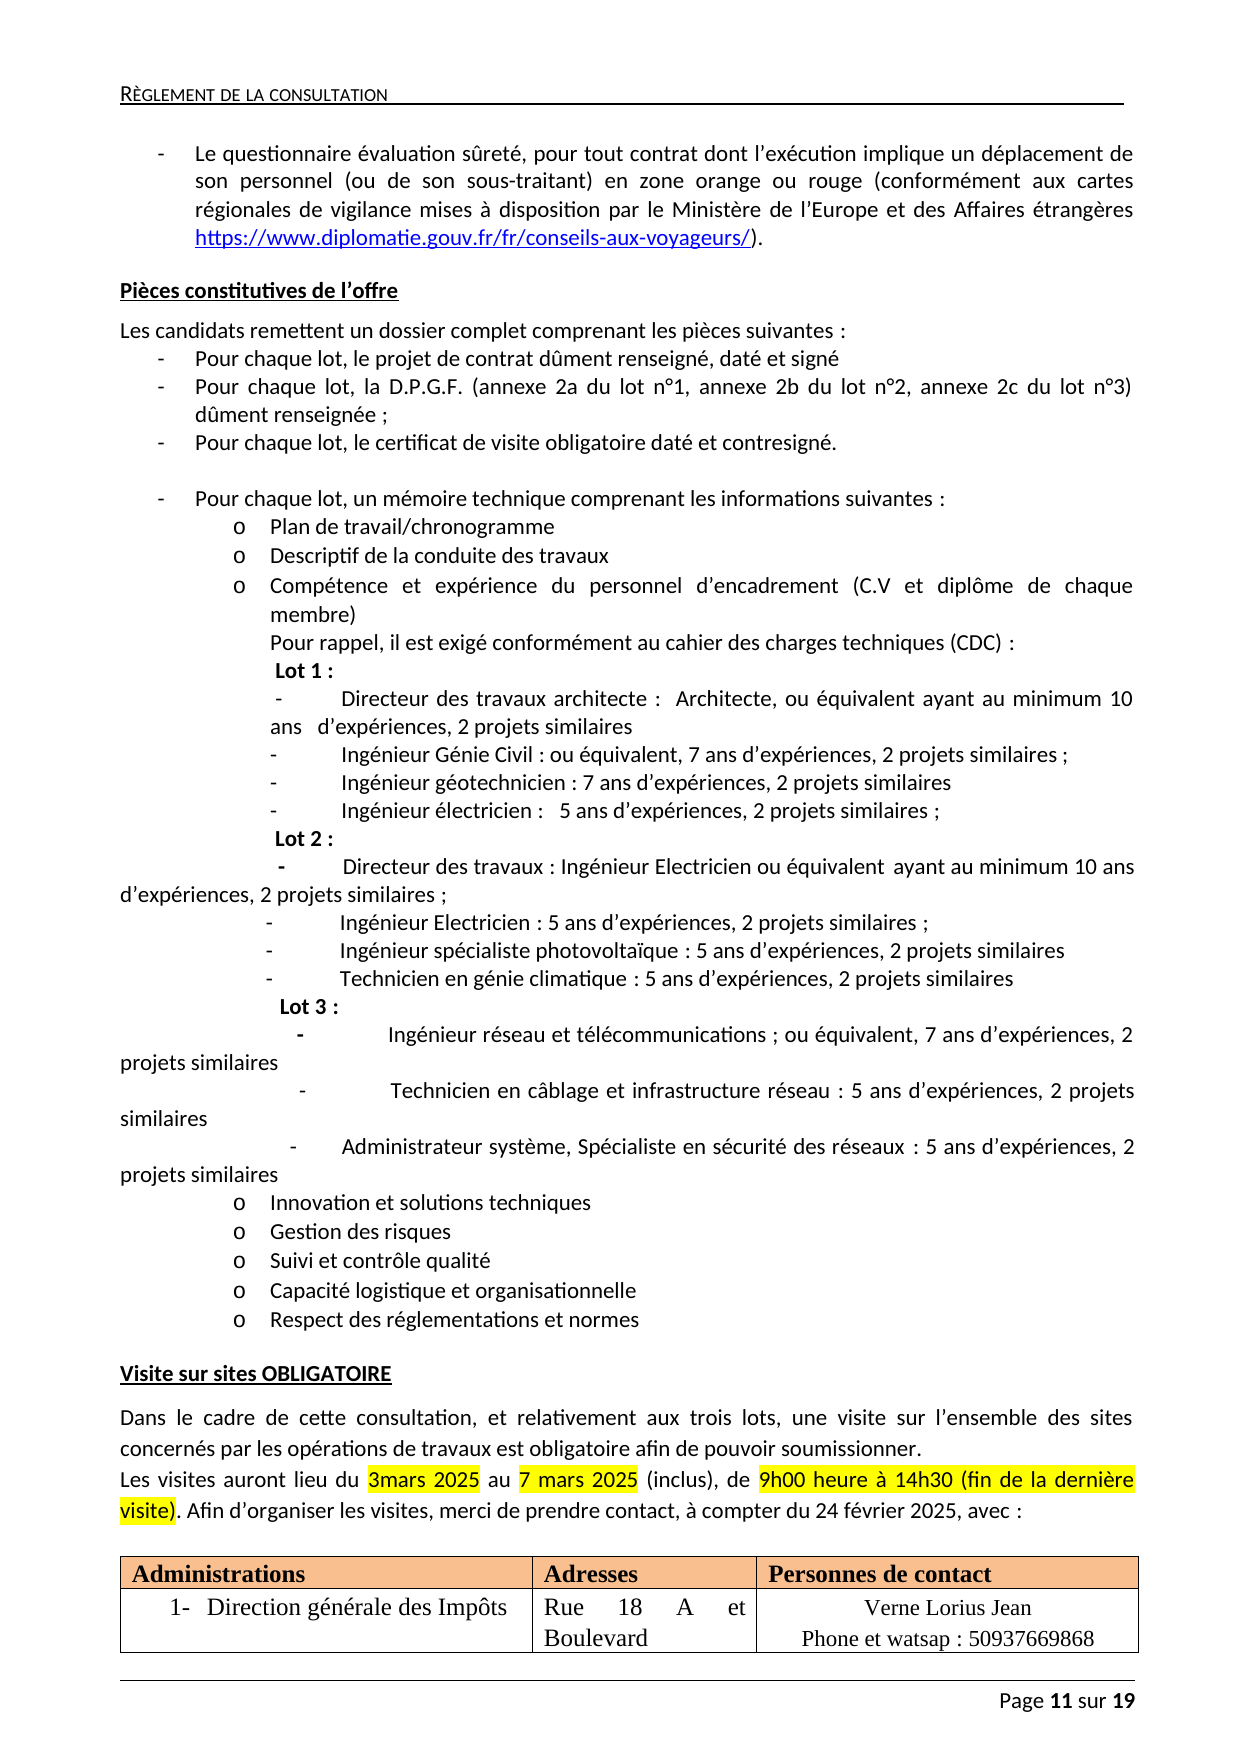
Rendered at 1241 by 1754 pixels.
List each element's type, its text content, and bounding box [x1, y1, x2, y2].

table_header Administrations [121, 1557, 532, 1588]
list Compétence et expérience du personnel d’encadrement (C.V et diplôme de chaque membre) [232, 571, 1135, 628]
text Les candidats remettent un dossier complet comprenant les pièces suivantes : [120, 316, 1135, 344]
text Lot 2 : [120, 824, 1135, 852]
text Les visites auront lieu du 3mars 2025 au 7 mars 2025 (inclus), de 9h00 heure à 14h30 (fin de la dernière visite). Afin d’organiser les visites, merci de prendre contact, à compter du 24 février 2025, avec : [120, 1462, 1135, 1525]
text - Directeur des travaux architecte : Architecte, ou équivalent ayant au minimum 10 ans d’expériences, 2 projets similaires [270, 684, 1135, 740]
text Pour rappel, il est exigé conformément au cahier des charges techniques (CDC) : [270, 628, 1135, 656]
list Pour chaque lot, le certificat de visite obligatoire daté et contresigné. [157, 428, 1135, 456]
text - Technicien en génie climatique : 5 ans d’expériences, 2 projets similaires [120, 964, 1135, 992]
list Capacité logistique et organisationnelle [232, 1276, 1135, 1305]
list Respect des réglementations et normes [232, 1305, 1135, 1334]
text - Ingénieur géotechnicien : 7 ans d’expériences, 2 projets similaires [270, 768, 1135, 796]
text Dans le cadre de cette consultation, et relativement aux trois lots, une visite sur l’ensemble des sites concernés par les opérations de travaux est obligatoire afin de pouvoir soumissionner. [120, 1400, 1135, 1462]
text - Administrateur système, Spécialiste en sécurité des réseaux : 5 ans d’expériences, 2 projets similaires [120, 1132, 1135, 1188]
text Lot 1 : [270, 656, 1135, 684]
list Le questionnaire évaluation sûreté, pour tout contrat dont l’exécution implique un déplacement de son personnel (ou de son sous-traitant) en zone orange ou rouge (conformément aux cartes régionales de vigilance mises à disposition par le Ministère de l’Europe et des Affaires étrangères https://www.diplomatie.gouv.fr/fr/conseils-aux-voyageurs/). [157, 139, 1135, 251]
list Innovation et solutions techniques [232, 1188, 1135, 1217]
text - Ingénieur spécialiste photovoltaïque : 5 ans d’expériences, 2 projets similaires [120, 936, 1135, 964]
text - Directeur des travaux : Ingénieur Electricien ou équivalent ayant au minimum 10 ans d’expériences, 2 projets similaires ; [120, 852, 1135, 908]
table_header Personnes de contact [757, 1557, 1138, 1588]
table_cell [533, 1589, 756, 1652]
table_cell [121, 1589, 532, 1652]
subtitle Pièces constitutives de l’offre [120, 276, 1135, 304]
text - Ingénieur Génie Civil : ou équivalent, 7 ans d’expériences, 2 projets similaires ; [270, 740, 1135, 768]
list Descriptif de la conduite des travaux [232, 542, 1135, 571]
text - Ingénieur électricien : 5 ans d’expériences, 2 projets similaires ; [270, 796, 1135, 824]
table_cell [757, 1589, 1138, 1652]
text - Technicien en câblage et infrastructure réseau : 5 ans d’expériences, 2 projets similaires [120, 1076, 1135, 1132]
list Pour chaque lot, le projet de contrat dûment renseigné, daté et signé [157, 344, 1135, 372]
table_header Adresses [533, 1557, 756, 1588]
list Pour chaque lot, la D.P.G.F. (annexe 2a du lot n°1, annexe 2b du lot n°2, annexe 2c du lot n°3) dûment renseignée ; [157, 372, 1135, 428]
text Lot 3 : [120, 992, 1135, 1020]
list Suivi et contrôle qualité [232, 1247, 1135, 1276]
list Pour chaque lot, un mémoire technique comprenant les informations suivantes : [157, 484, 1135, 512]
list Plan de travail/chronogramme [232, 512, 1135, 542]
subtitle Visite sur sites OBLIGATOIRE [120, 1359, 1135, 1387]
text - Ingénieur réseau et télécommunications ; ou équivalent, 7 ans d’expériences, 2 projets similaires [120, 1020, 1135, 1076]
list Gestion des risques [232, 1217, 1135, 1247]
text - Ingénieur Electricien : 5 ans d’expériences, 2 projets similaires ; [120, 908, 1135, 936]
